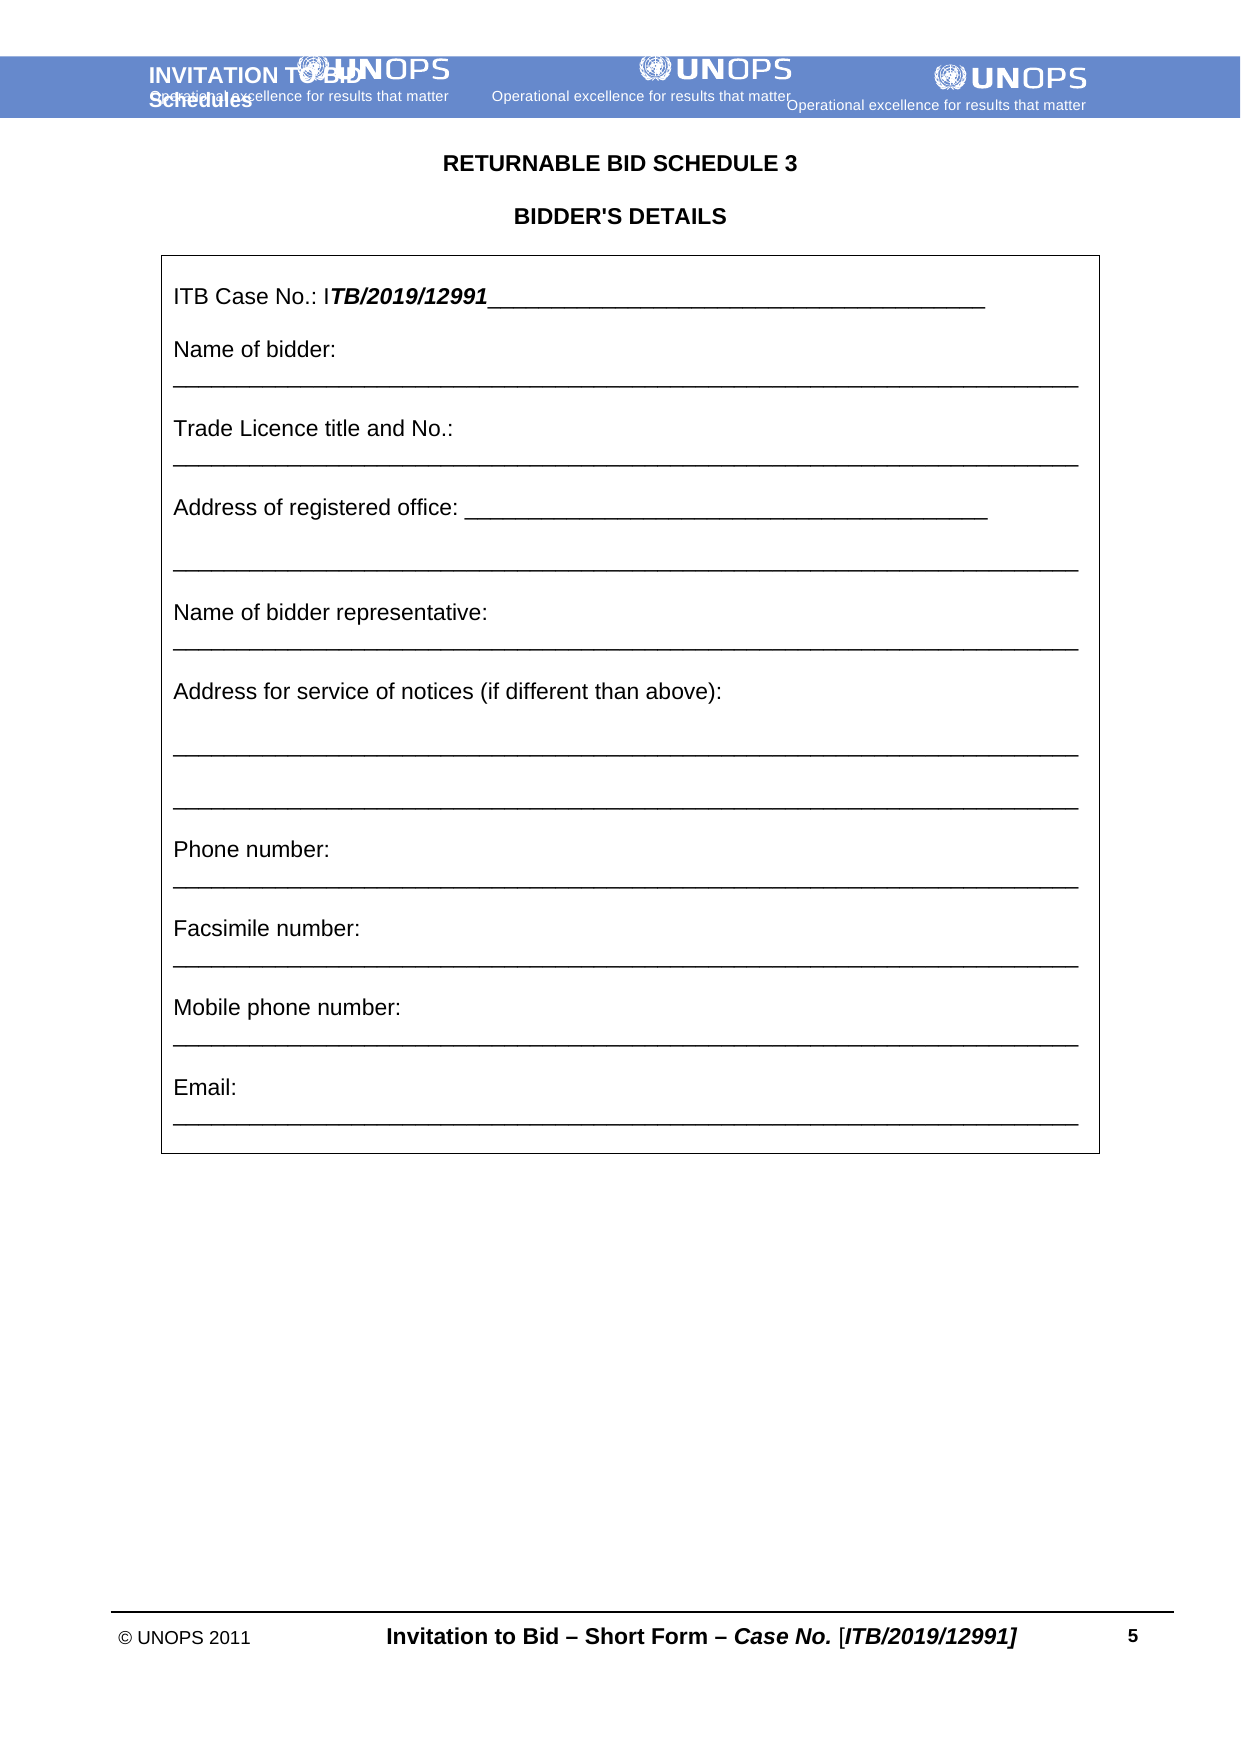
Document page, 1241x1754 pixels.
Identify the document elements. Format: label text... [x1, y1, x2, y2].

text Bidder's Details [150, 203, 1090, 229]
text Returnable Bid Schedule 3 [150, 150, 1090, 176]
table_header ITB Case No.: ITB/2019/12991_______________________________________ Name of bidder: _______________________________________________________________________ Trade Licence title and No.: _______________________________________________________________________ Address of registered office: _________________________________________ _______________________________________________________________________ Name of bidder representative: _______________________________________________________________________ Address for service of notices (if different than above): _______________________________________________________________________ _______________________________________________________________________ Phone number: _______________________________________________________________________ Facsimile number: _______________________________________________________________________ Mobile phone number: _______________________________________________________________________ Email: _______________________________________________________________________ [162, 256, 1099, 1152]
